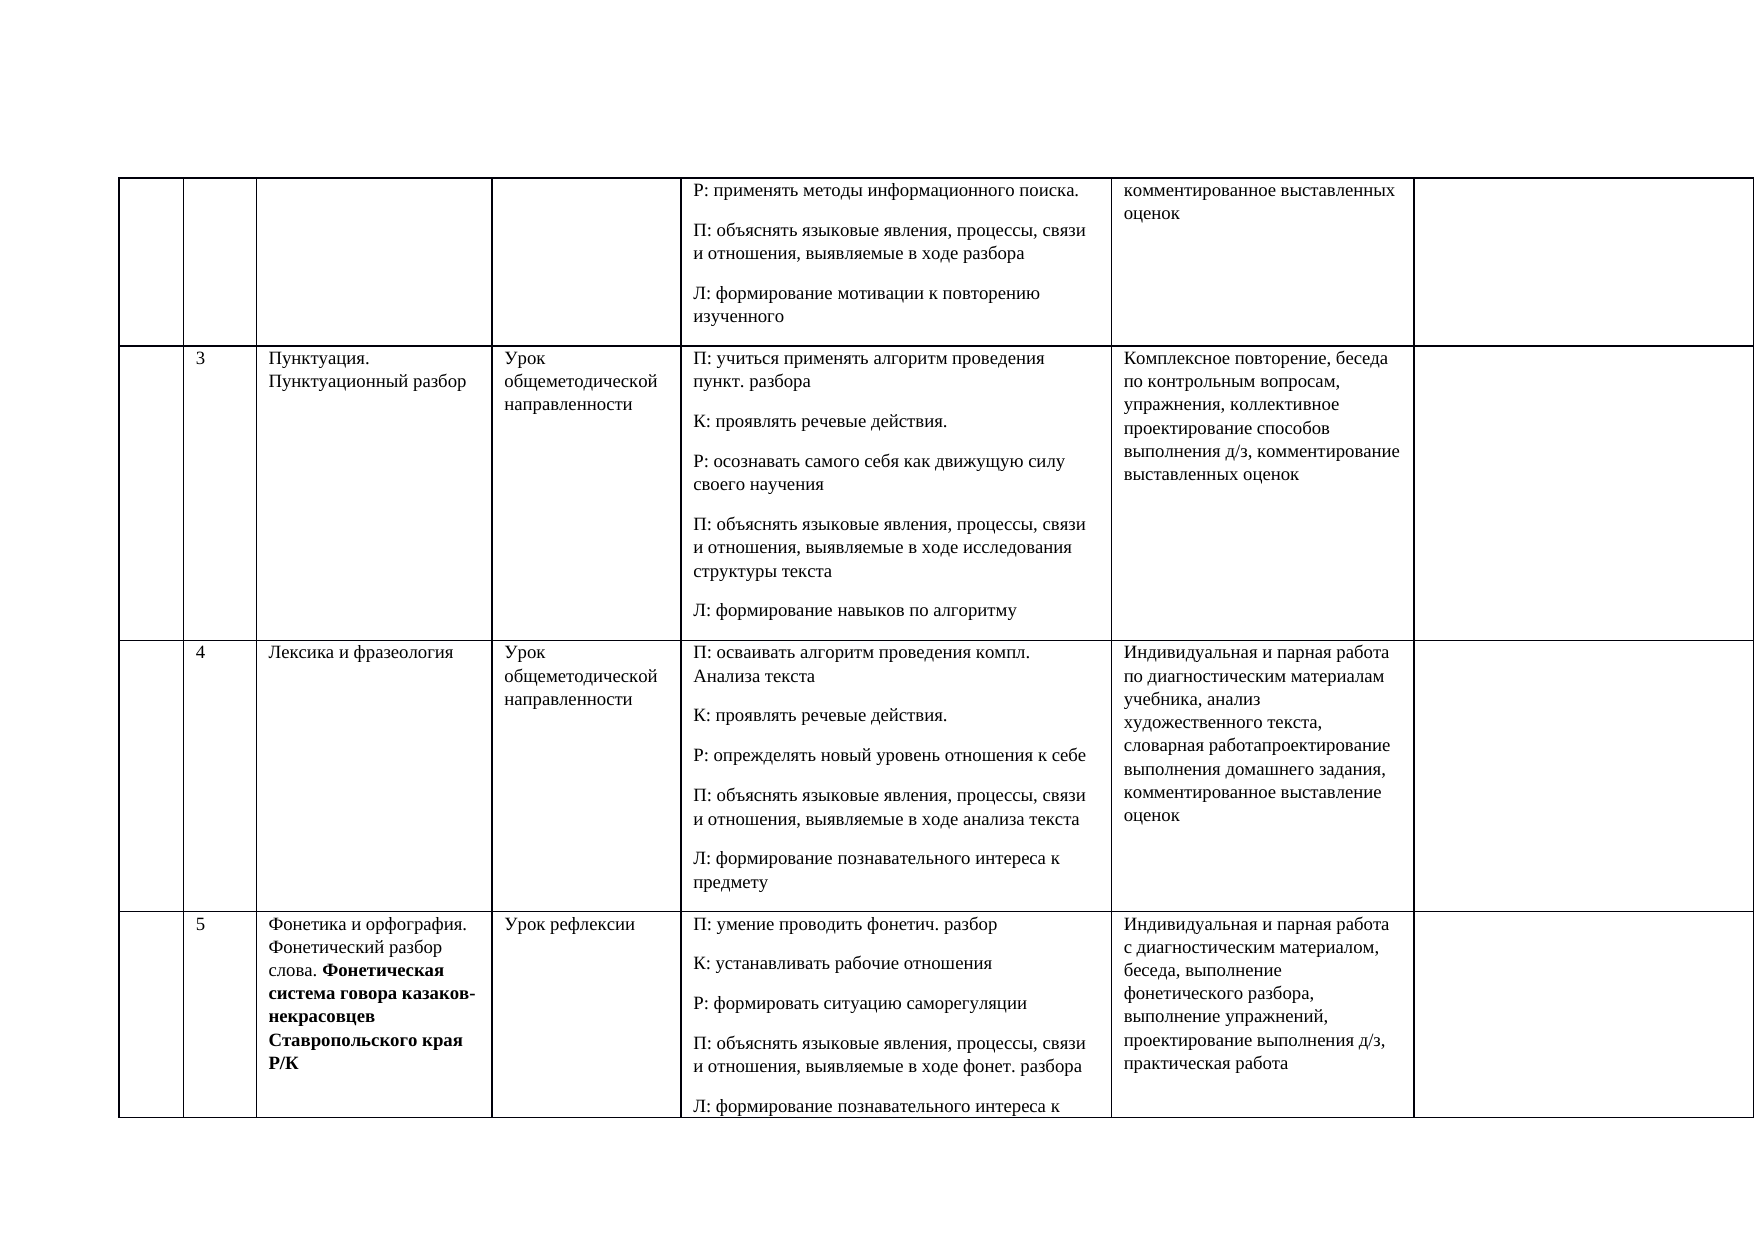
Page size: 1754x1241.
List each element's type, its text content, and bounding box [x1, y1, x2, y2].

table_cell 4 [184, 641, 256, 911]
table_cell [257, 912, 491, 1117]
table_cell Комплексное повторение, беседа по контрольным вопросам, упражнения, коллективное проектирование способов выполнения д/з, комментирование выставленных оценок [1112, 347, 1413, 640]
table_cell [1112, 912, 1413, 1117]
table_cell Урок рефлексии [493, 912, 680, 1117]
table_cell [120, 347, 183, 640]
table_cell [120, 641, 183, 911]
table_cell П: осваивать алгоритм проведения компл. Анализа текста К: проявлять речевые действия. Р: опрежделять новый уровень отношения к себе П: объяснять языковые явления, процессы, связи и отношения, выявляемые в ходе анализа текста Л: формирование познавательного интереса к предмету [682, 641, 1111, 911]
table_cell П: учиться применять алгоритм проведения пункт. разбора К: проявлять речевые действия. Р: осознавать самого себя как движущую силу своего научения П: объяснять языковые явления, процессы, связи и отношения, выявляемые в ходе исследования структуры текста Л: формирование навыков по алгоритму [682, 347, 1111, 640]
table_cell 2 [184, 179, 256, 345]
table_cell [1415, 641, 1753, 911]
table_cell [682, 912, 1111, 1117]
table_cell Урок общеметодической направленности [493, 641, 680, 911]
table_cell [1112, 179, 1413, 345]
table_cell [682, 179, 1111, 345]
table_cell [120, 179, 183, 345]
table_cell [120, 912, 183, 1117]
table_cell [493, 179, 680, 345]
table_cell Урок общеметодической направленности [493, 347, 680, 640]
table_cell [1415, 347, 1753, 640]
table_cell 5 [184, 912, 256, 1117]
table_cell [257, 179, 491, 345]
table_cell 3 [184, 347, 256, 640]
table_cell Индивидуальная и парная работа по диагностическим материалам учебника, анализ художественного текста, словарная работапроектирование выполнения домашнего задания, комментированное выставление оценок [1112, 641, 1413, 911]
table_cell [1415, 912, 1753, 1117]
table_cell Лексика и фразеология [257, 641, 491, 911]
table_cell Пунктуация. Пунктуационный разбор [257, 347, 491, 640]
table_cell [1415, 179, 1753, 345]
